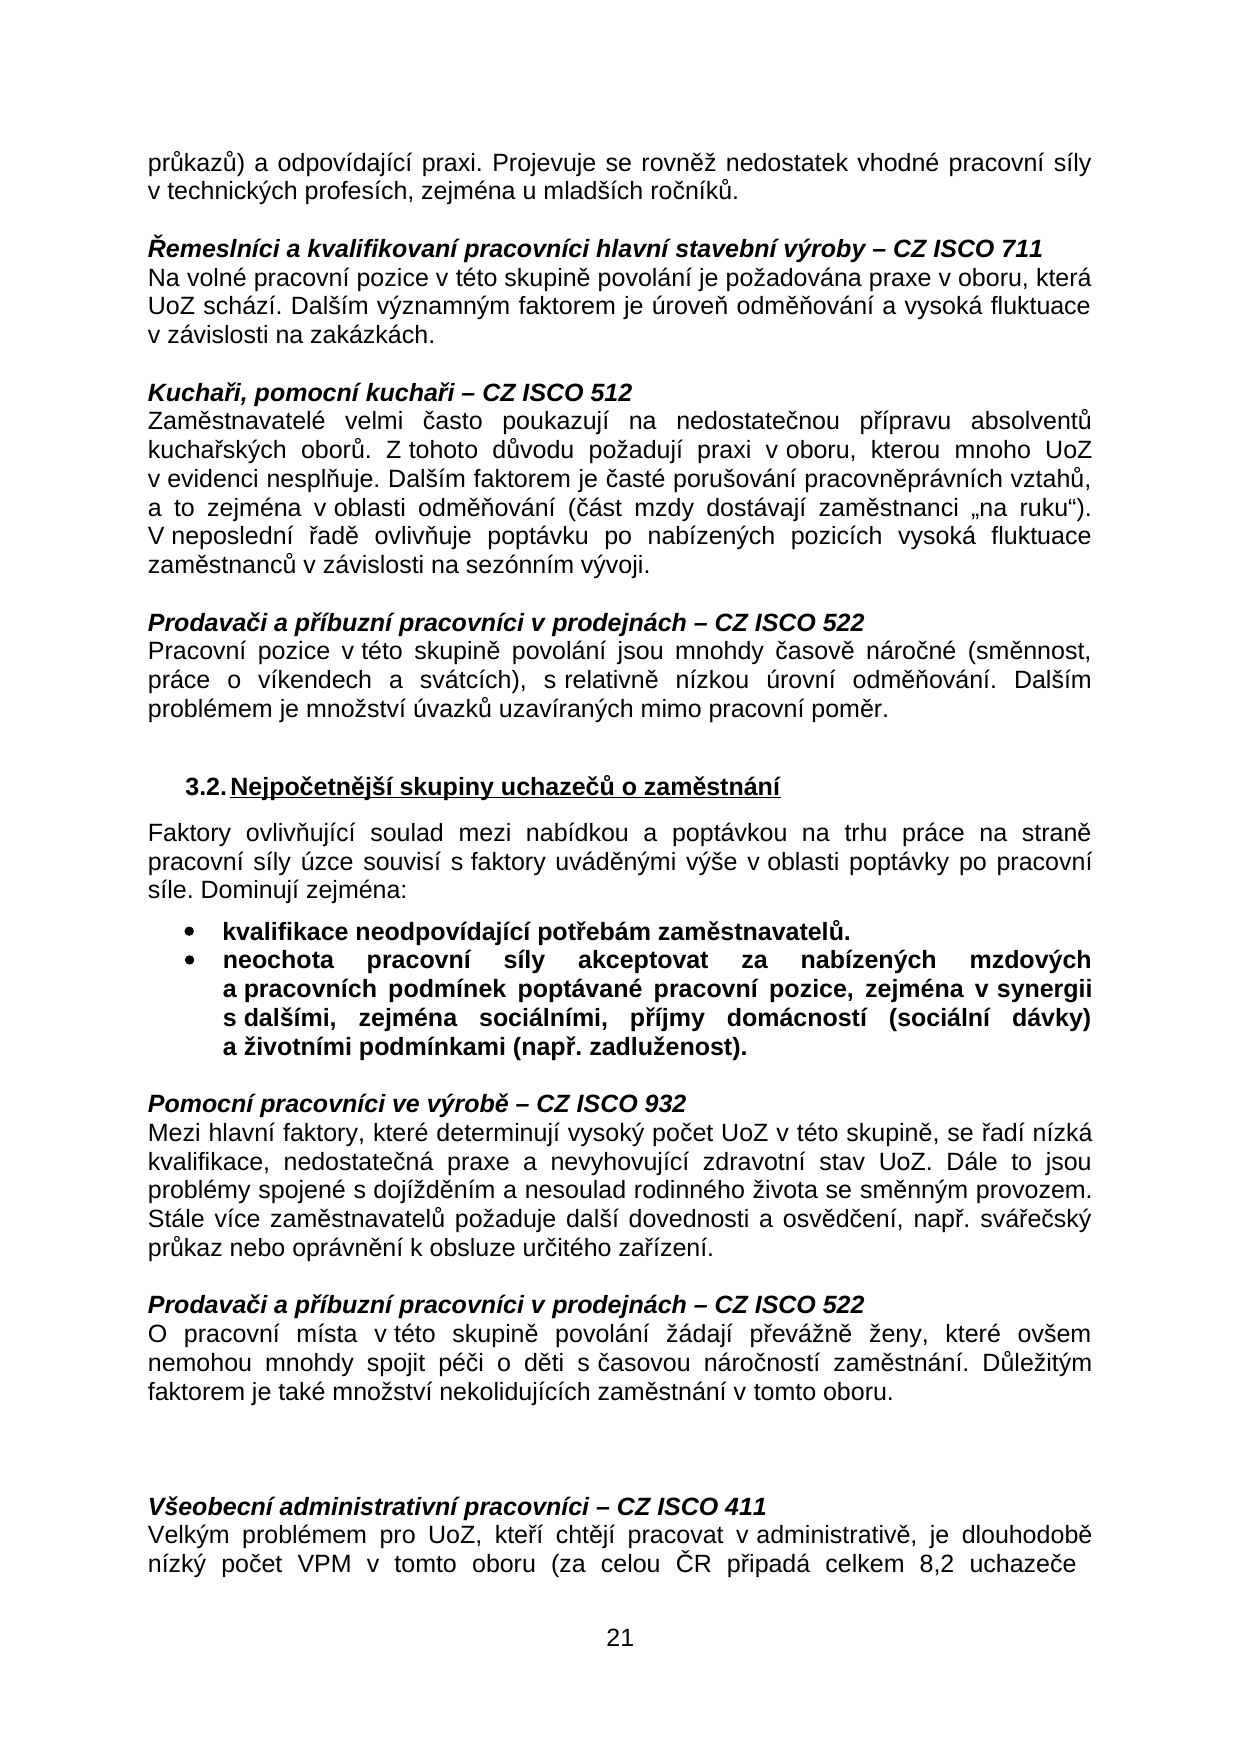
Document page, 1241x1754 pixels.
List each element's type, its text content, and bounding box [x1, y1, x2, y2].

text Zaměstnavatelé velmi často poukazují na nedostatečnou přípravu absolventů kuchařských oborů. Z tohoto důvodu požadují praxi v oboru, kterou mnoho UoZ v evidenci nesplňuje. Dalším faktorem je časté porušování pracovněprávních vztahů, a to zejména v oblasti odměňování (část mzdy dostávají zaměstnanci „na ruku“). V neposlední řadě ovlivňuje poptávku po nabízených pozicích vysoká fluktuace zaměstnanců v závislosti na sezónním vývoji. [148, 406, 1093, 579]
subtitle Nejpočetnější skupiny uchazečů o zaměstnání [185, 772, 1093, 801]
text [148, 148, 1093, 205]
text Prodavači a příbuzní pracovníci v prodejnách – CZ ISCO 522 [148, 1290, 1093, 1319]
text Řemeslníci a kvalifikovaní pracovníci hlavní stavební výroby – CZ ISCO 711 [148, 234, 1093, 263]
text O pracovní místa v této skupině povolání žádají převážně ženy, které ovšem nemohou mnohdy spojit péči o děti s časovou náročností zaměstnání. Důležitým faktorem je také množství nekolidujících zaměstnání v tomto oboru. [148, 1319, 1093, 1405]
text Pracovní pozice v této skupině povolání jsou mnohdy časově náročné (směnnost, práce o víkendech a svátcích), s relativně nízkou úrovní odměňování. Dalším problémem je množství úvazků uzavíraných mimo pracovní poměr. [148, 636, 1093, 723]
text Mezi hlavní faktory, které determinují vysoký počet UoZ v této skupině, se řadí nízká kvalifikace, nedostatečná praxe a nevyhovující zdravotní stav UoZ. Dále to jsou problémy spojené s dojížděním a nesoulad rodinného života se směnným provozem. Stále více zaměstnavatelů požaduje další dovednosti a osvědčení, např. svářečský průkaz nebo oprávnění k obsluze určitého zařízení. [148, 1118, 1093, 1262]
list kvalifikace neodpovídající potřebám zaměstnavatelů. [185, 916, 1093, 945]
text Na volné pracovní pozice v této skupině povolání je požadována praxe v oboru, která UoZ schází. Dalším významným faktorem je úroveň odměňování a vysoká fluktuace v závislosti na zakázkách. [148, 263, 1093, 349]
text Kuchaři, pomocní kuchaři – CZ ISCO 512 [148, 378, 1093, 406]
text Faktory ovlivňující soulad mezi nabídkou a poptávkou na trhu práce na straně pracovní síly úzce souvisí s faktory uváděnými výše v oblasti poptávky po pracovní síle. Dominují zejména: [148, 818, 1093, 904]
list neochota pracovní síly akceptovat za nabízených mzdových a pracovních podmínek poptávané pracovní pozice, zejména v synergii s dalšími, zejména sociálními, příjmy domácností (sociální dávky) a životními podmínkami (např. zadluženost). [185, 945, 1093, 1060]
text Pomocní pracovníci ve výrobě – CZ ISCO 932 [148, 1089, 1093, 1118]
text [148, 1520, 1093, 1578]
text Všeobecní administrativní pracovníci – CZ ISCO 411 [148, 1492, 1093, 1520]
text Prodavači a příbuzní pracovníci v prodejnách – CZ ISCO 522 [148, 608, 1093, 636]
